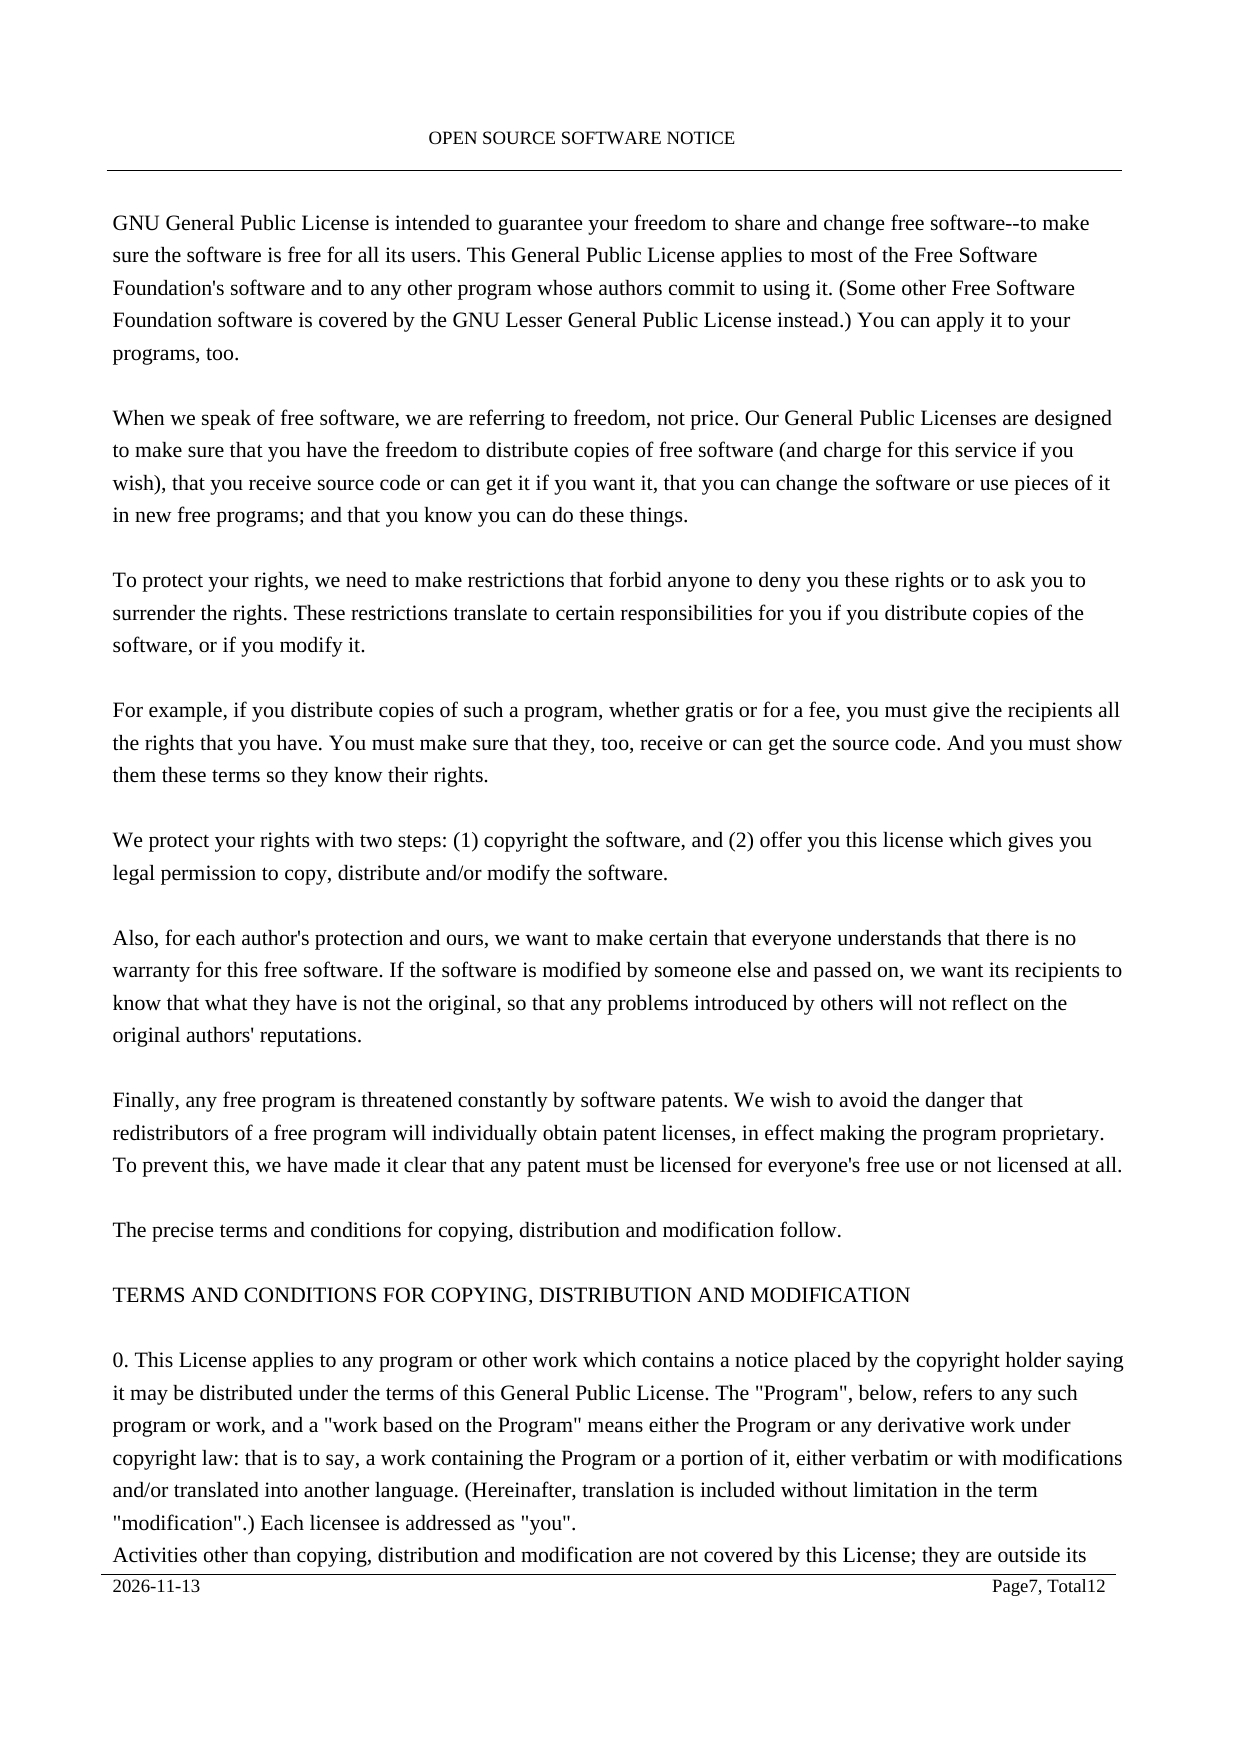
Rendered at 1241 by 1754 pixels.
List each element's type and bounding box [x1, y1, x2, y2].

text [112, 206, 1128, 1571]
